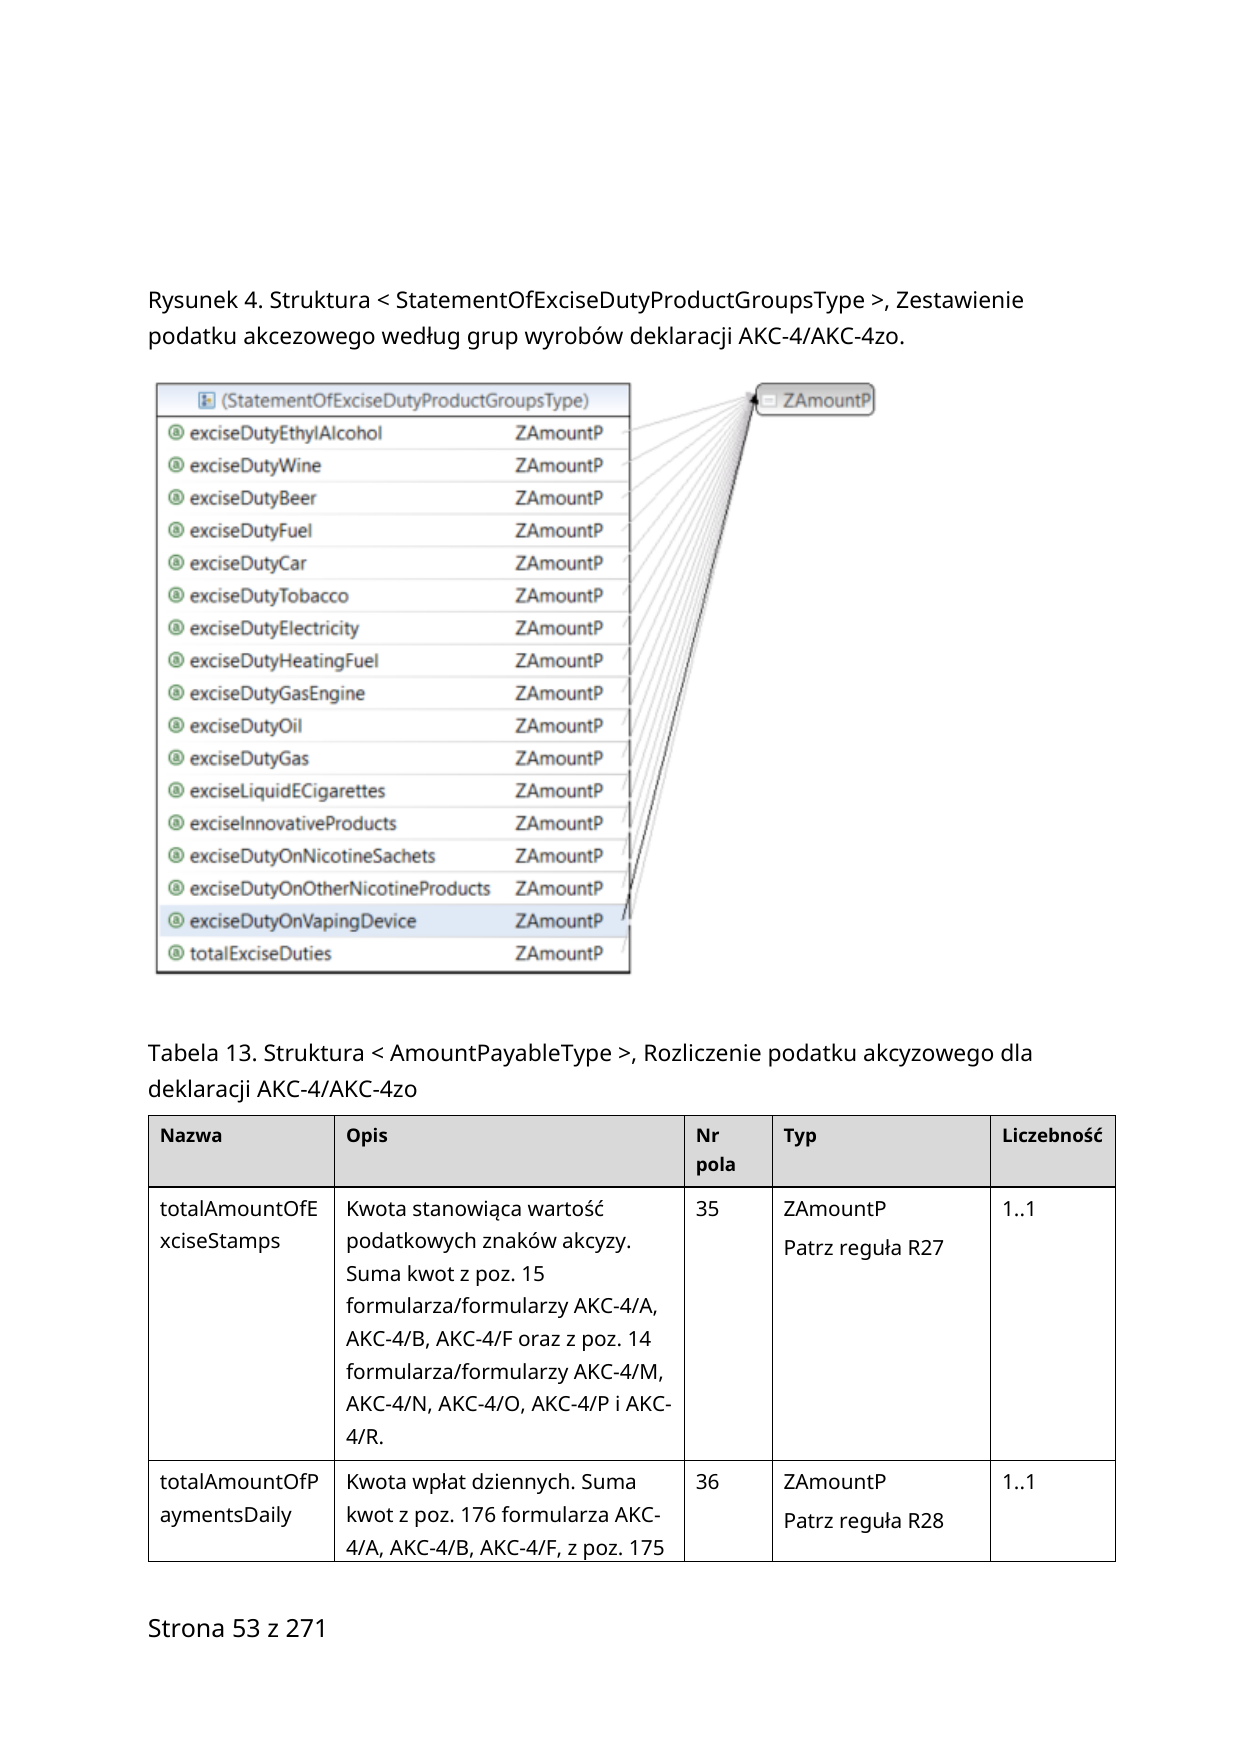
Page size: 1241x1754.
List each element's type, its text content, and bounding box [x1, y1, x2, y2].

table_cell 1..1 [991, 1188, 1115, 1460]
table_cell 36 [685, 1461, 772, 1561]
table_cell 35 [685, 1188, 772, 1460]
table_cell 1..1 [991, 1461, 1115, 1561]
table_header Nr pola [685, 1116, 772, 1186]
table_header Opis [335, 1116, 684, 1186]
table_cell ZAmountP Patrz reguła R27 [773, 1188, 990, 1460]
table_header Typ [773, 1116, 990, 1186]
picture [147, 372, 884, 982]
table_cell ZAmountP Patrz reguła R28 [773, 1461, 990, 1561]
table_cell Kwota stanowiąca wartość podatkowych znaków akcyzy. Suma kwot z poz. 15 formularza/formularzy AKC-4/A, AKC-4/B, AKC-4/F oraz z poz. 14 formularza/formularzy AKC-4/M, AKC-4/N, AKC-4/O, AKC-4/P i AKC-4/R. [335, 1188, 684, 1460]
table_cell totalAmountOfExciseStamps [149, 1188, 334, 1460]
table_header Nazwa [149, 1116, 334, 1186]
table_cell totalAmountOfPaymentsDaily [149, 1461, 334, 1561]
table_header Liczebność [991, 1116, 1115, 1186]
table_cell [335, 1461, 684, 1561]
